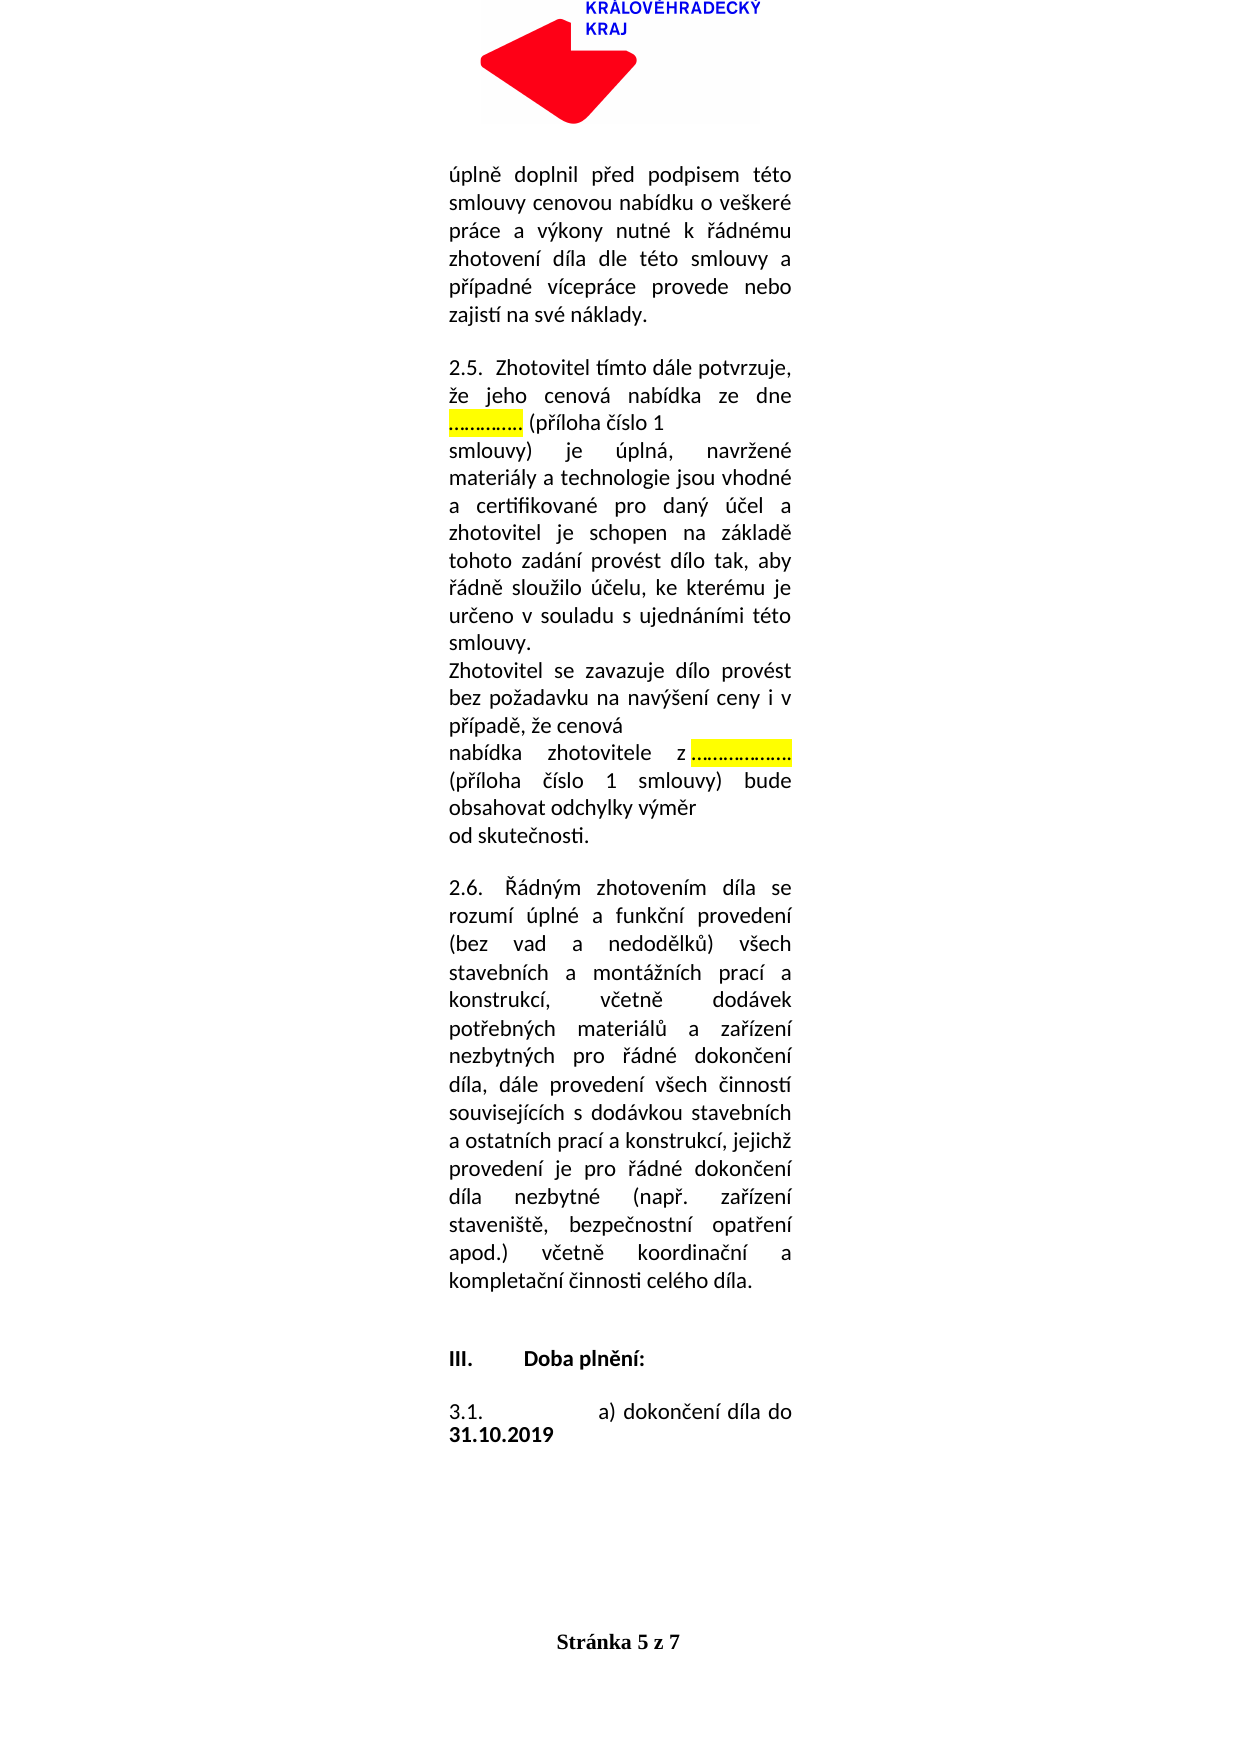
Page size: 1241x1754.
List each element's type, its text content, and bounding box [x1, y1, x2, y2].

text nabídka zhotovitele z ………………. (příloha číslo 1 smlouvy) bude obsahovat odchylky výměr [448, 739, 792, 821]
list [448, 160, 792, 328]
list a) dokončení díla do 31.10.2019 [448, 1401, 792, 1447]
list Řádným zhotovením díla se rozumí úplné a funkční provedení (bez vad a nedodělků) všech stavebních a montážních prací a konstrukcí, včetně dodávek potřebných materiálů a zařízení nezbytných pro řádné dokončení díla, dále provedení všech činností souvisejících s dodávkou stavebních a ostatních prací a konstrukcí, jejichž provedení je pro řádné dokončení díla nezbytné (např. zařízení staveniště, bezpečnostní opatření apod.) včetně koordinační a kompletační činnosti celého díla. [448, 873, 792, 1294]
text od skutečnosti. [448, 821, 792, 849]
text Zhotovitel se zavazuje dílo provést bez požadavku na navýšení ceny i v případě, že cenová [448, 656, 792, 739]
list Doba plnění: [448, 1348, 792, 1371]
list Zhotovitel tímto dále potvrzuje, že jeho cenová nabídka ze dne ………….. (příloha číslo 1 [448, 354, 792, 436]
text smlouvy) je úplná, navržené materiály a technologie jsou vhodné a certifikované pro daný účel a zhotovitel je schopen na základě tohoto zadání provést dílo tak, aby řádně sloužilo účelu, ke kterému je určeno v souladu s ujednáními této smlouvy. [448, 436, 792, 656]
picture [480, 0, 761, 124]
